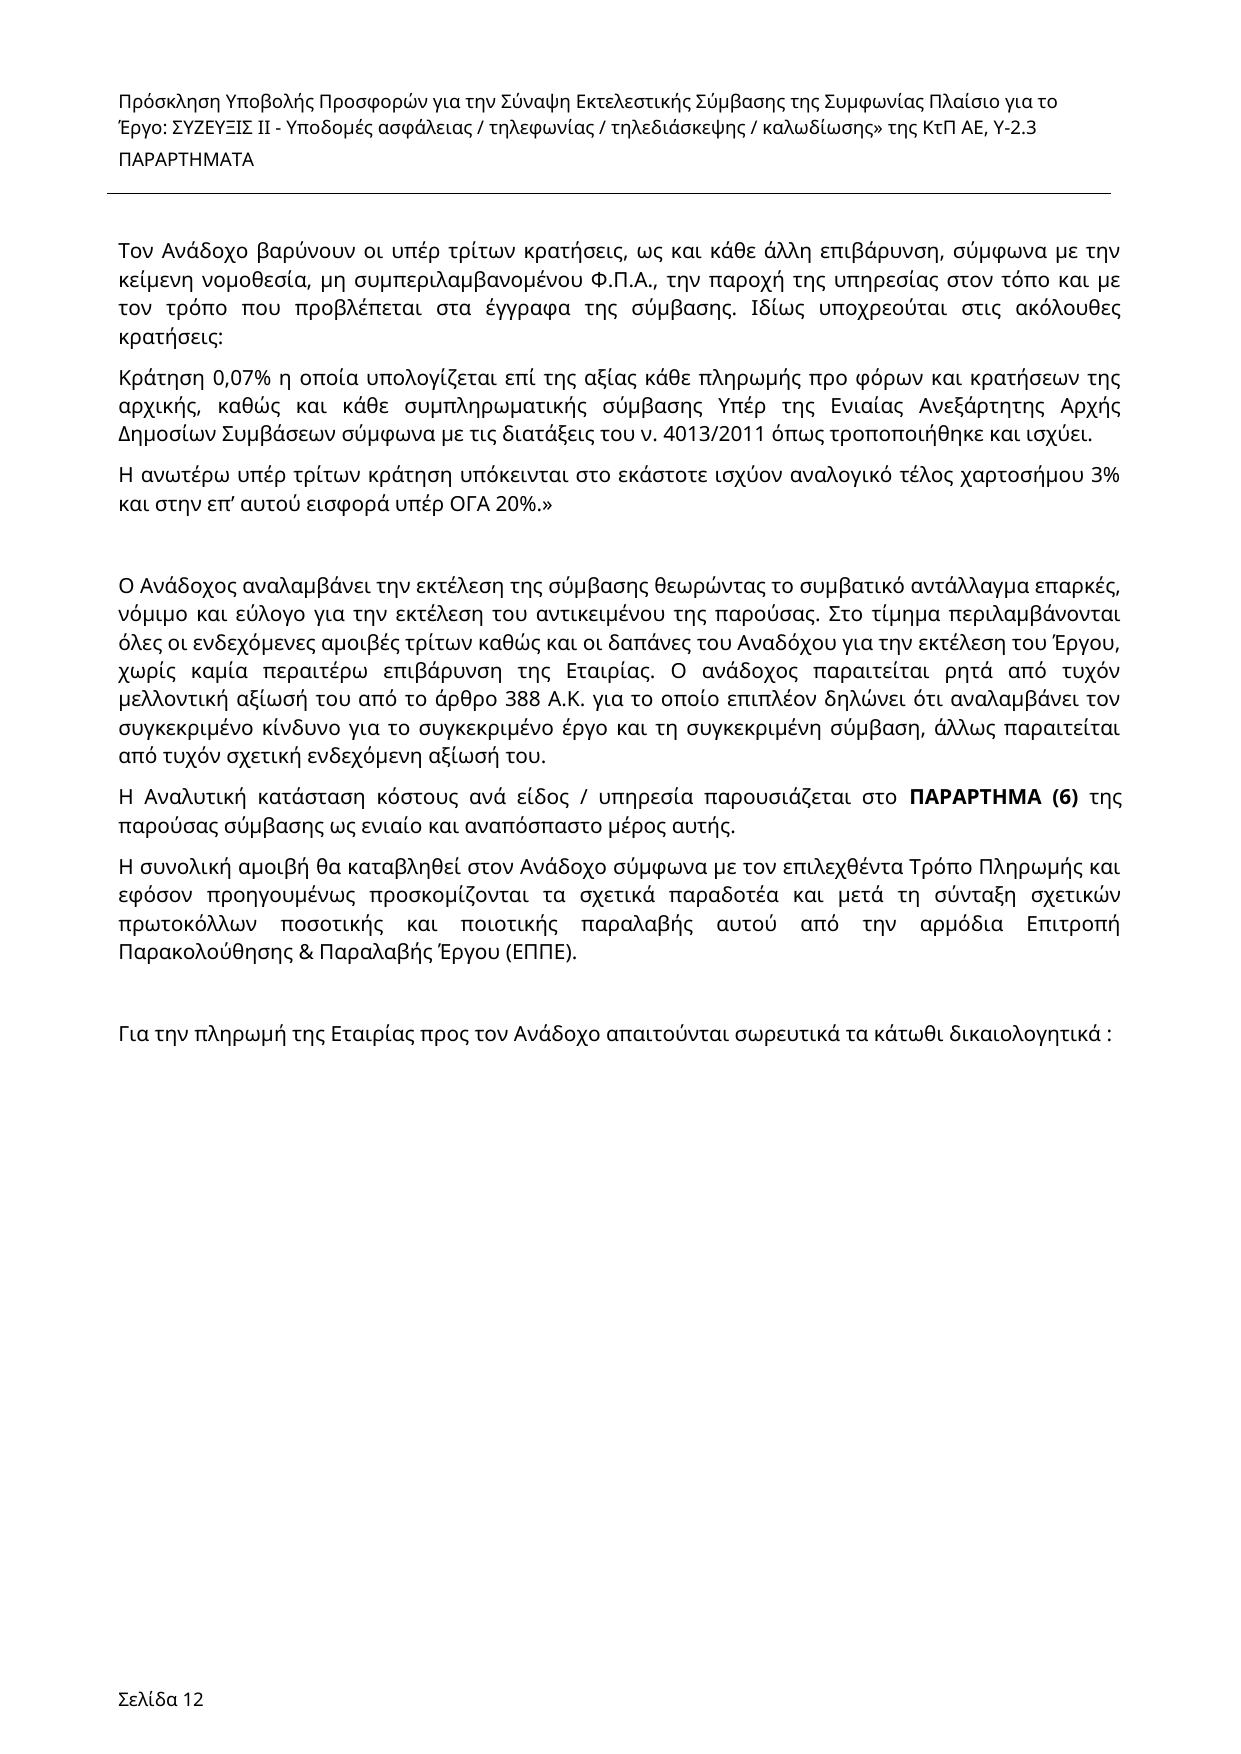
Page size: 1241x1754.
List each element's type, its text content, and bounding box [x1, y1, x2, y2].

text Η Αναλυτική κατάσταση κόστους ανά είδος / υπηρεσία παρουσιάζεται στο ΠΑΡΑΡΤΗΜΑ (6) της παρούσας σύμβασης ως ενιαίο και αναπόσπαστο μέρος αυτής. [118, 782, 1122, 839]
text Για την πληρωμή της Εταιρίας προς τον Ανάδοχο απαιτούνται σωρευτικά τα κάτωθι δικαιολογητικά : [118, 1019, 1122, 1047]
text Η συνολική αμοιβή θα καταβληθεί στον Ανάδοχο σύμφωνα με τον επιλεχθέντα Τρόπο Πληρωμής και εφόσον προηγουμένως προσκομίζονται τα σχετικά παραδοτέα και μετά τη σύνταξη σχετικών πρωτοκόλλων ποσοτικής και ποιοτικής παραλαβής αυτού από την αρμόδια Επιτροπή Παρακολούθησης & Παραλαβής Έργου (ΕΠΠΕ). [118, 852, 1122, 966]
text Ο Ανάδοχος αναλαμβάνει την εκτέλεση της σύμβασης θεωρώντας το συμβατικό αντάλλαγμα επαρκές, νόμιμο και εύλογο για την εκτέλεση του αντικειμένου της παρούσας. Στο τίμημα περιλαμβάνονται όλες οι ενδεχόμενες αμοιβές τρίτων καθώς και οι δαπάνες του Αναδόχου για την εκτέλεση του Έργου, χωρίς καμία περαιτέρω επιβάρυνση της Εταιρίας. Ο ανάδοχος παραιτείται ρητά από τυχόν μελλοντική αξίωσή του από το άρθρο 388 Α.Κ. για το οποίο επιπλέον δηλώνει ότι αναλαμβάνει τον συγκεκριμένο κίνδυνο για το συγκεκριμένο έργο και τη συγκεκριμένη σύμβαση, άλλως παραιτείται από τυχόν σχετική ενδεχόμενη αξίωσή του. [118, 571, 1122, 770]
text Κράτηση 0,07% η οποία υπολογίζεται επί της αξίας κάθε πληρωμής προ φόρων και κρατήσεων της αρχικής, καθώς και κάθε συμπληρωματικής σύμβασης Υπέρ της Ενιαίας Ανεξάρτητης Αρχής Δημοσίων Συμβάσεων σύμφωνα με τις διατάξεις του ν. 4013/2011 όπως τροποποιήθηκε και ισχύει. [118, 363, 1122, 448]
text Η ανωτέρω υπέρ τρίτων κράτηση υπόκεινται στο εκάστοτε ισχύον αναλογικό τέλος χαρτοσήμου 3% και στην επ’ αυτού εισφορά υπέρ ΟΓΑ 20%.» [118, 461, 1122, 517]
text Τον Ανάδοχο βαρύνουν οι υπέρ τρίτων κρατήσεις, ως και κάθε άλλη επιβάρυνση, σύμφωνα με την κείμενη νομοθεσία, μη συμπεριλαμβανομένου Φ.Π.Α., την παροχή της υπηρεσίας στον τόπο και με τον τρόπο που προβλέπεται στα έγγραφα της σύμβασης. Ιδίως υποχρεούται στις ακόλουθες κρατήσεις: [118, 236, 1122, 350]
